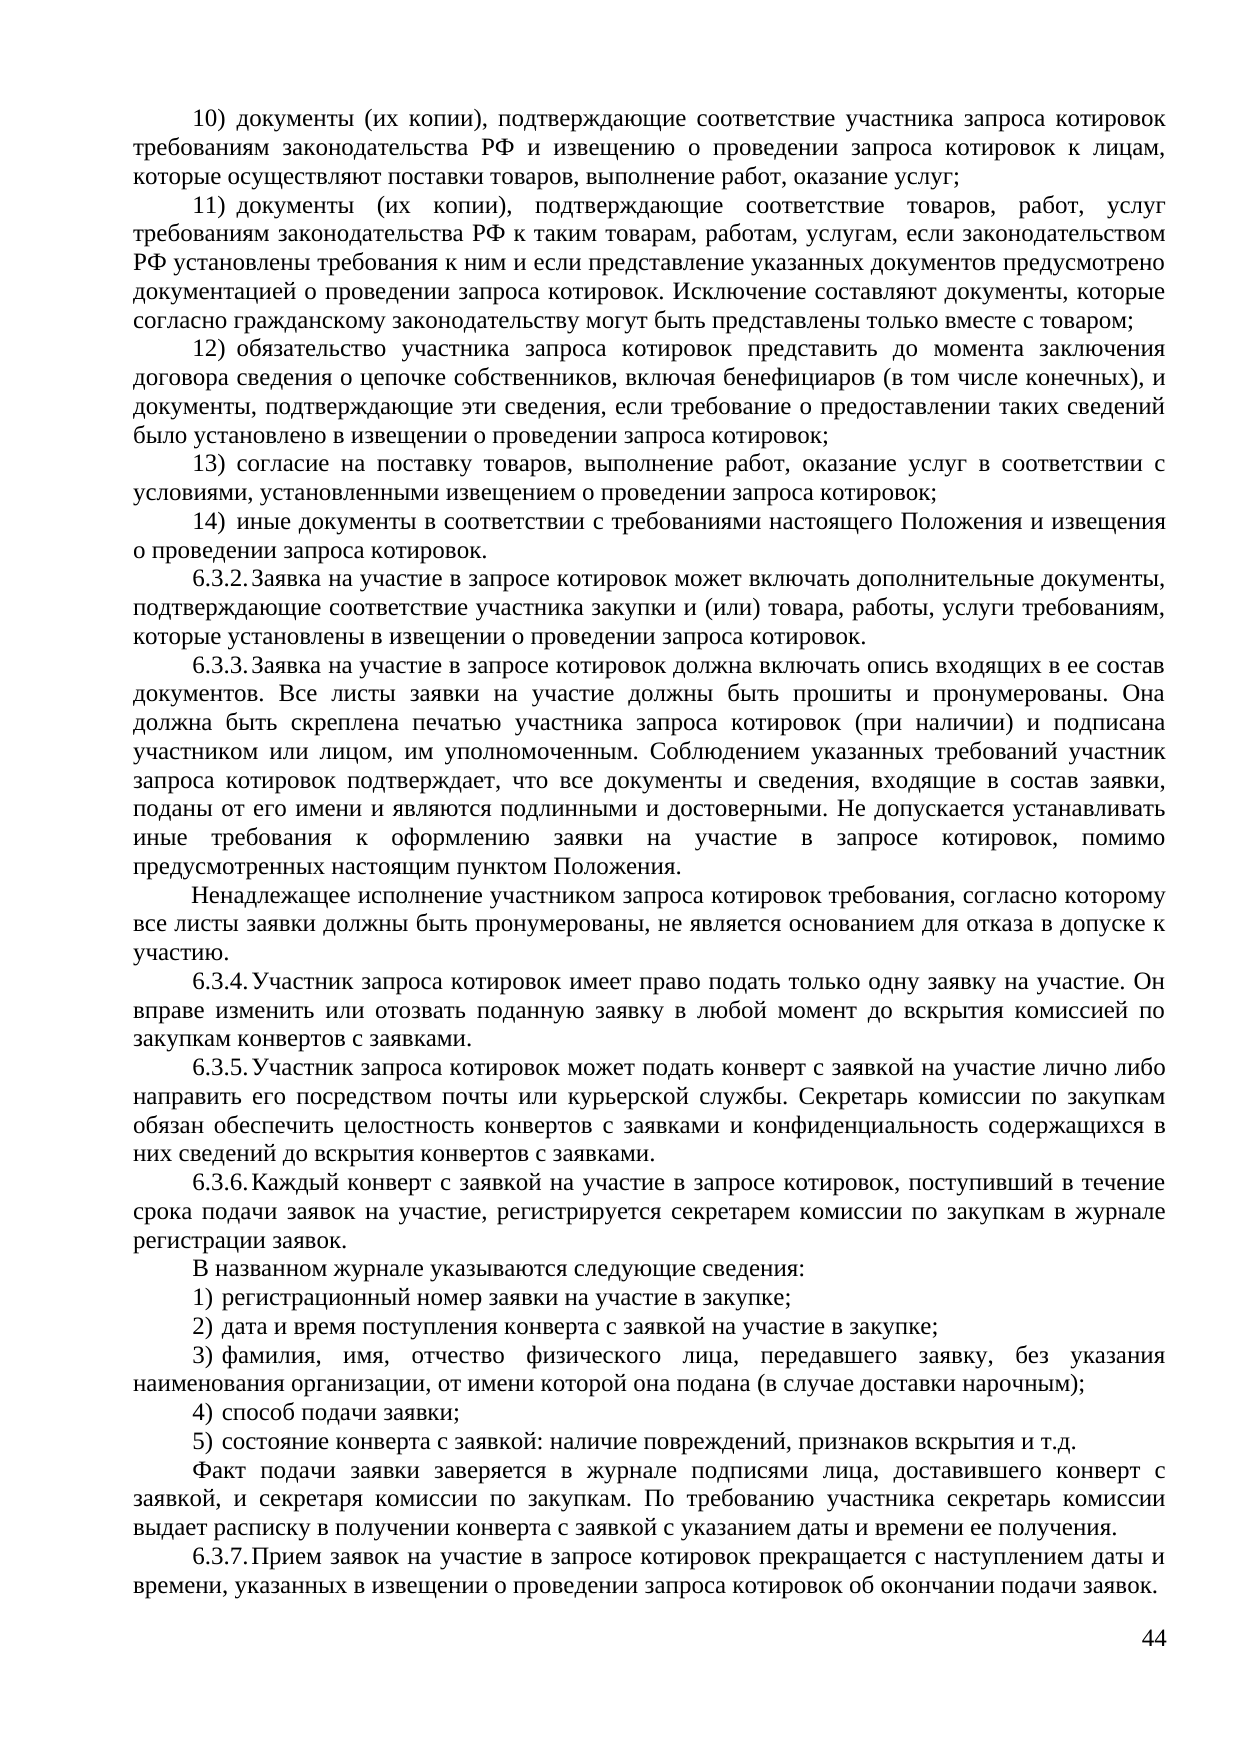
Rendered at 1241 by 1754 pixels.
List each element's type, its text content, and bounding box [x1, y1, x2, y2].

list документы (их копии), подтверждающие соответствие участника запроса котировок требованиям законодательства РФ и извещению о проведении запроса котировок к лицам, которые осуществляют поставки товаров, выполнение работ, оказание услуг; [133, 103, 1167, 190]
list Участник запроса котировок может подать конверт с заявкой на участие лично либо направить его посредством почты или курьерской службы. Секретарь комиссии по закупкам обязан обеспечить целостность конвертов с заявками и конфиденциальность содержащихся в них сведений до вскрытия конвертов с заявками. [133, 1052, 1167, 1167]
list Заявка на участие в запросе котировок может включать дополнительные документы, подтверждающие соответствие участника закупки и (или) товара, работы, услуги требованиям, которые установлены в извещении о проведении запроса котировок. [133, 563, 1167, 650]
list регистрационный номер заявки на участие в закупке; [133, 1282, 1167, 1311]
list Ненадлежащее исполнение участником запроса котировок требования, согласно которому все листы заявки должны быть пронумерованы, не является основанием для отказа в допуске к участию. [133, 880, 1167, 966]
list В названном журнале указываются следующие сведения: [133, 1253, 1167, 1282]
list Факт подачи заявки заверяется в журнале подписями лица, доставившего конверт с заявкой, и секретаря комиссии по закупкам. По требованию участника секретарь комиссии выдает расписку в получении конверта с заявкой с указанием даты и времени ее получения. [133, 1455, 1167, 1541]
list Заявка на участие в запросе котировок должна включать опись входящих в ее состав документов. Все листы заявки на участие должны быть прошиты и пронумерованы. Она должна быть скреплена печатью участника запроса котировок (при наличии) и подписана участником или лицом, им уполномоченным. Соблюдением указанных требований участник запроса котировок подтверждает, что все документы и сведения, входящие в состав заявки, поданы от его имени и являются подлинными и достоверными. Не допускается устанавливать иные требования к оформлению заявки на участие в запросе котировок, помимо предусмотренных настоящим пунктом Положения. [133, 650, 1167, 880]
list фамилия, имя, отчество физического лица, передавшего заявку, без указания наименования организации, от имени которой она подана (в случае доставки нарочным); [133, 1340, 1167, 1397]
list состояние конверта с заявкой: наличие повреждений, признаков вскрытия и т.д. [133, 1426, 1167, 1455]
list иные документы в соответствии с требованиями настоящего Положения и извещения о проведении запроса котировок. [133, 506, 1167, 563]
list обязательство участника запроса котировок представить до момента заключения договора сведения о цепочке собственников, включая бенефициаров (в том числе конечных), и документы, подтверждающие эти сведения, если требование о предоставлении таких сведений было установлено в извещении о проведении запроса котировок; [133, 333, 1167, 448]
list способ подачи заявки; [133, 1397, 1167, 1426]
list согласие на поставку товаров, выполнение работ, оказание услуг в соответствии с условиями, установленными извещением о проведении запроса котировок; [133, 448, 1167, 506]
list Прием заявок на участие в запросе котировок прекращается с наступлением даты и времени, указанных в извещении о проведении запроса котировок об окончании подачи заявок. [133, 1541, 1167, 1598]
list Каждый конверт с заявкой на участие в запросе котировок, поступивший в течение срока подачи заявок на участие, регистрируется секретарем комиссии по закупкам в журнале регистрации заявок. [133, 1167, 1167, 1253]
list документы (их копии), подтверждающие соответствие товаров, работ, услуг требованиям законодательства РФ к таким товарам, работам, услугам, если законодательством РФ установлены требования к ним и если представление указанных документов предусмотрено документацией о проведении запроса котировок. Исключение составляют документы, которые согласно гражданскому законодательству могут быть представлены только вместе с товаром; [133, 190, 1167, 333]
list Участник запроса котировок имеет право подать только одну заявку на участие. Он вправе изменить или отозвать поданную заявку в любой момент до вскрытия комиссией по закупкам конвертов с заявками. [133, 966, 1167, 1052]
list дата и время поступления конверта с заявкой на участие в закупке; [133, 1311, 1167, 1340]
